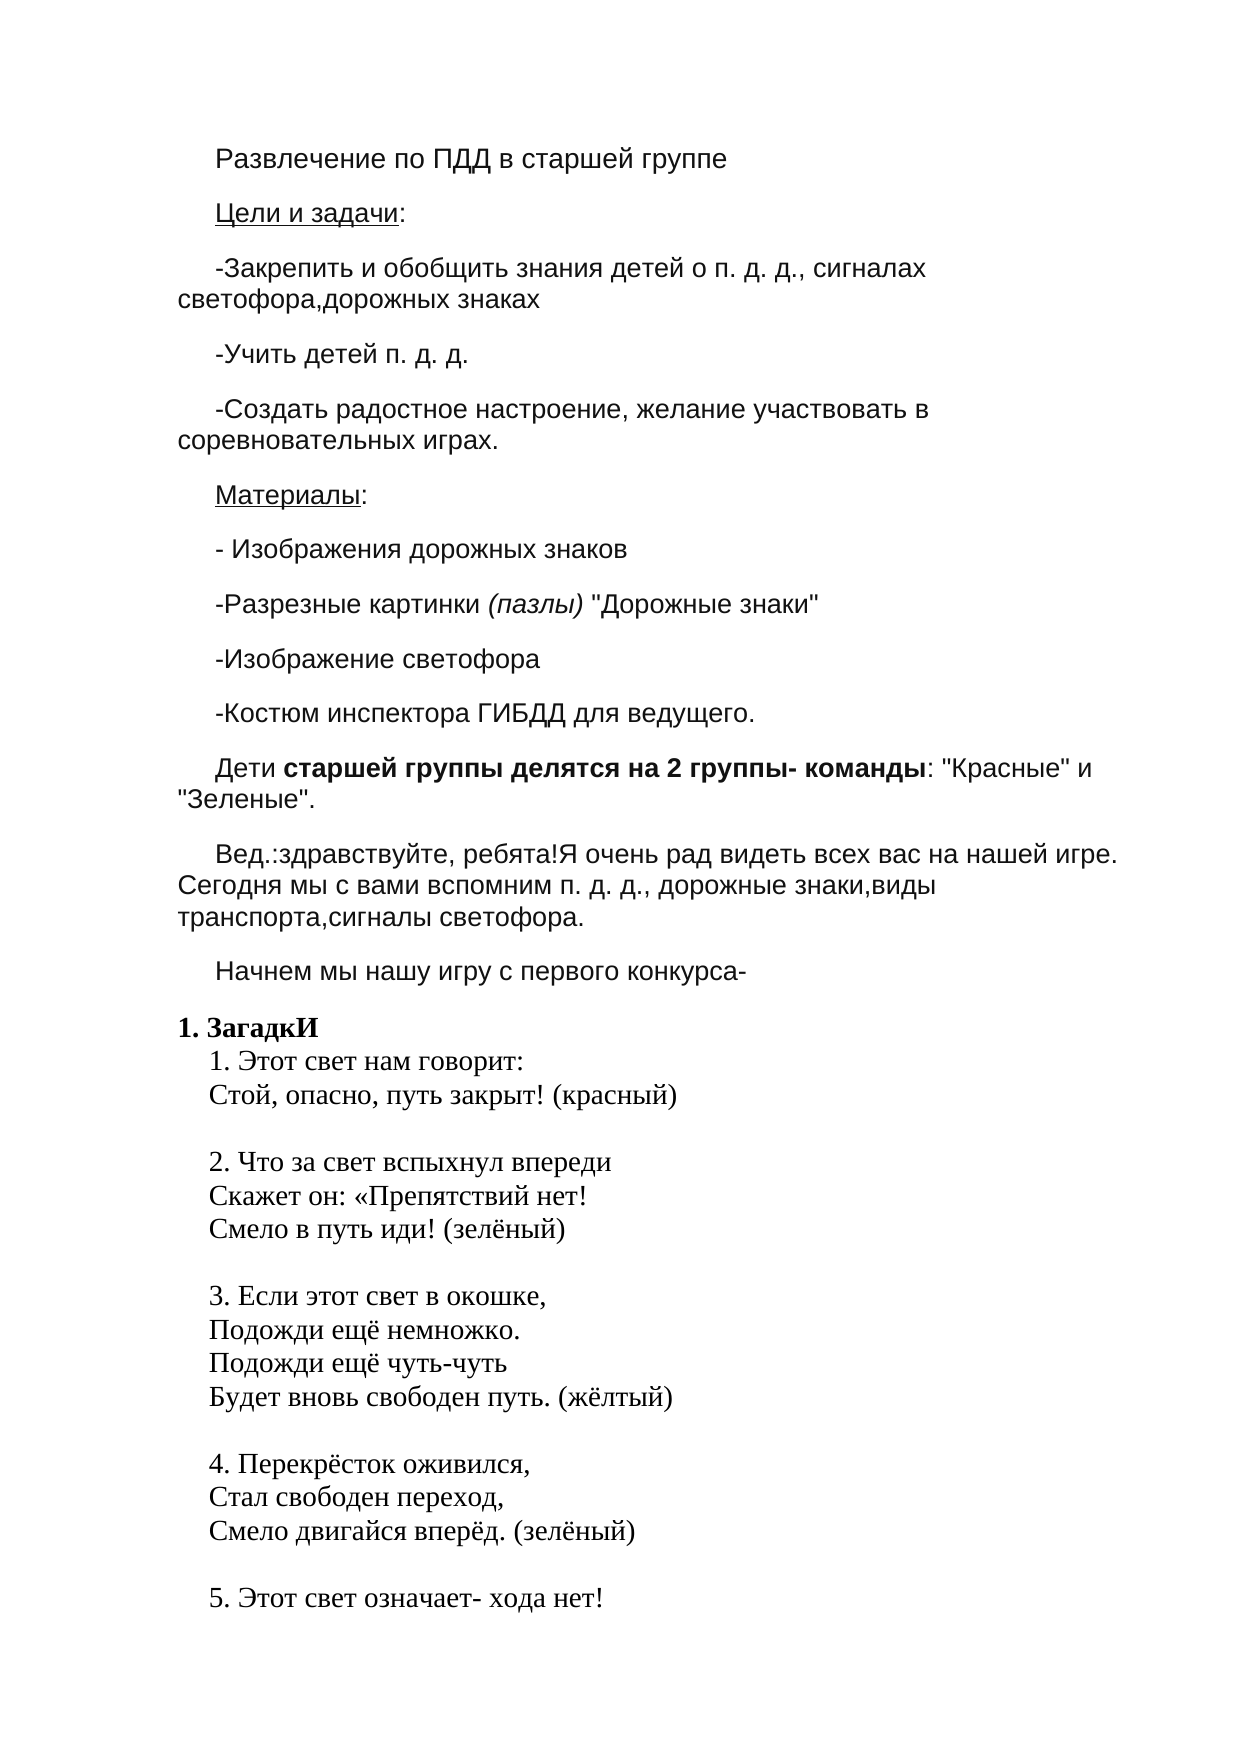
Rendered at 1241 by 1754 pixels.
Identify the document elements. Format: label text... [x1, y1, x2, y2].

text Смело двигайся вперёд. (зелёный) [177, 1513, 1152, 1547]
text -Учить детей п. д. д. [177, 338, 1152, 369]
text Смело в путь иди! (зелёный) [177, 1211, 1152, 1245]
text 4. Перекрёсток оживился, [177, 1446, 1152, 1479]
text -Создать радостное настроение, желание участвовать в соревновательных играх. [177, 393, 1152, 455]
text -Разрезные картинки (пазлы) "Дорожные знаки" [177, 588, 1152, 619]
text 1. ЗагадкИ [177, 1010, 1152, 1043]
text Скажет он: «Препятствий нет! [177, 1178, 1152, 1211]
text 3. Если этот свет в окошке, [177, 1278, 1152, 1312]
text Стал свободен переход, [177, 1479, 1152, 1513]
text - Изображения дорожных знаков [177, 533, 1152, 564]
text -Изображение светофора [177, 643, 1152, 674]
text Материалы: [177, 479, 1152, 510]
text 1. Этот свет нам говорит: [177, 1043, 1152, 1077]
text Развлечение по ПДД в старшей группе [177, 142, 1152, 174]
text -Закрепить и обобщить знания детей о п. д. д., сигналах светофора,дорожных знаках [177, 252, 1152, 314]
text -Костюм инспектора ГИБДД для ведущего. [177, 697, 1152, 729]
text Будет вновь свободен путь. (жёлтый) [177, 1379, 1152, 1412]
text Вед.:здравствуйте, ребята!Я очень рад видеть всех вас на нашей игре. Сегодня мы с вами вспомним п. д. д., дорожные знаки,виды транспорта,сигналы светофора. [177, 838, 1152, 932]
text 2. Что за свет вспыхнул впереди [177, 1144, 1152, 1178]
text Стой, опасно, путь закрыт! (красный) [177, 1077, 1152, 1111]
text 5. Этот свет означает- хода нет! [177, 1580, 1152, 1614]
text Подожди ещё немножко. [177, 1312, 1152, 1345]
text Начнем мы нашу игру с первого конкурса- [177, 955, 1152, 986]
text Подожди ещё чуть-чуть [177, 1345, 1152, 1379]
text Цели и задачи: [177, 197, 1152, 229]
text Дети старшей группы делятся на 2 группы- команды: "Красные" и "Зеленые". [177, 752, 1152, 814]
